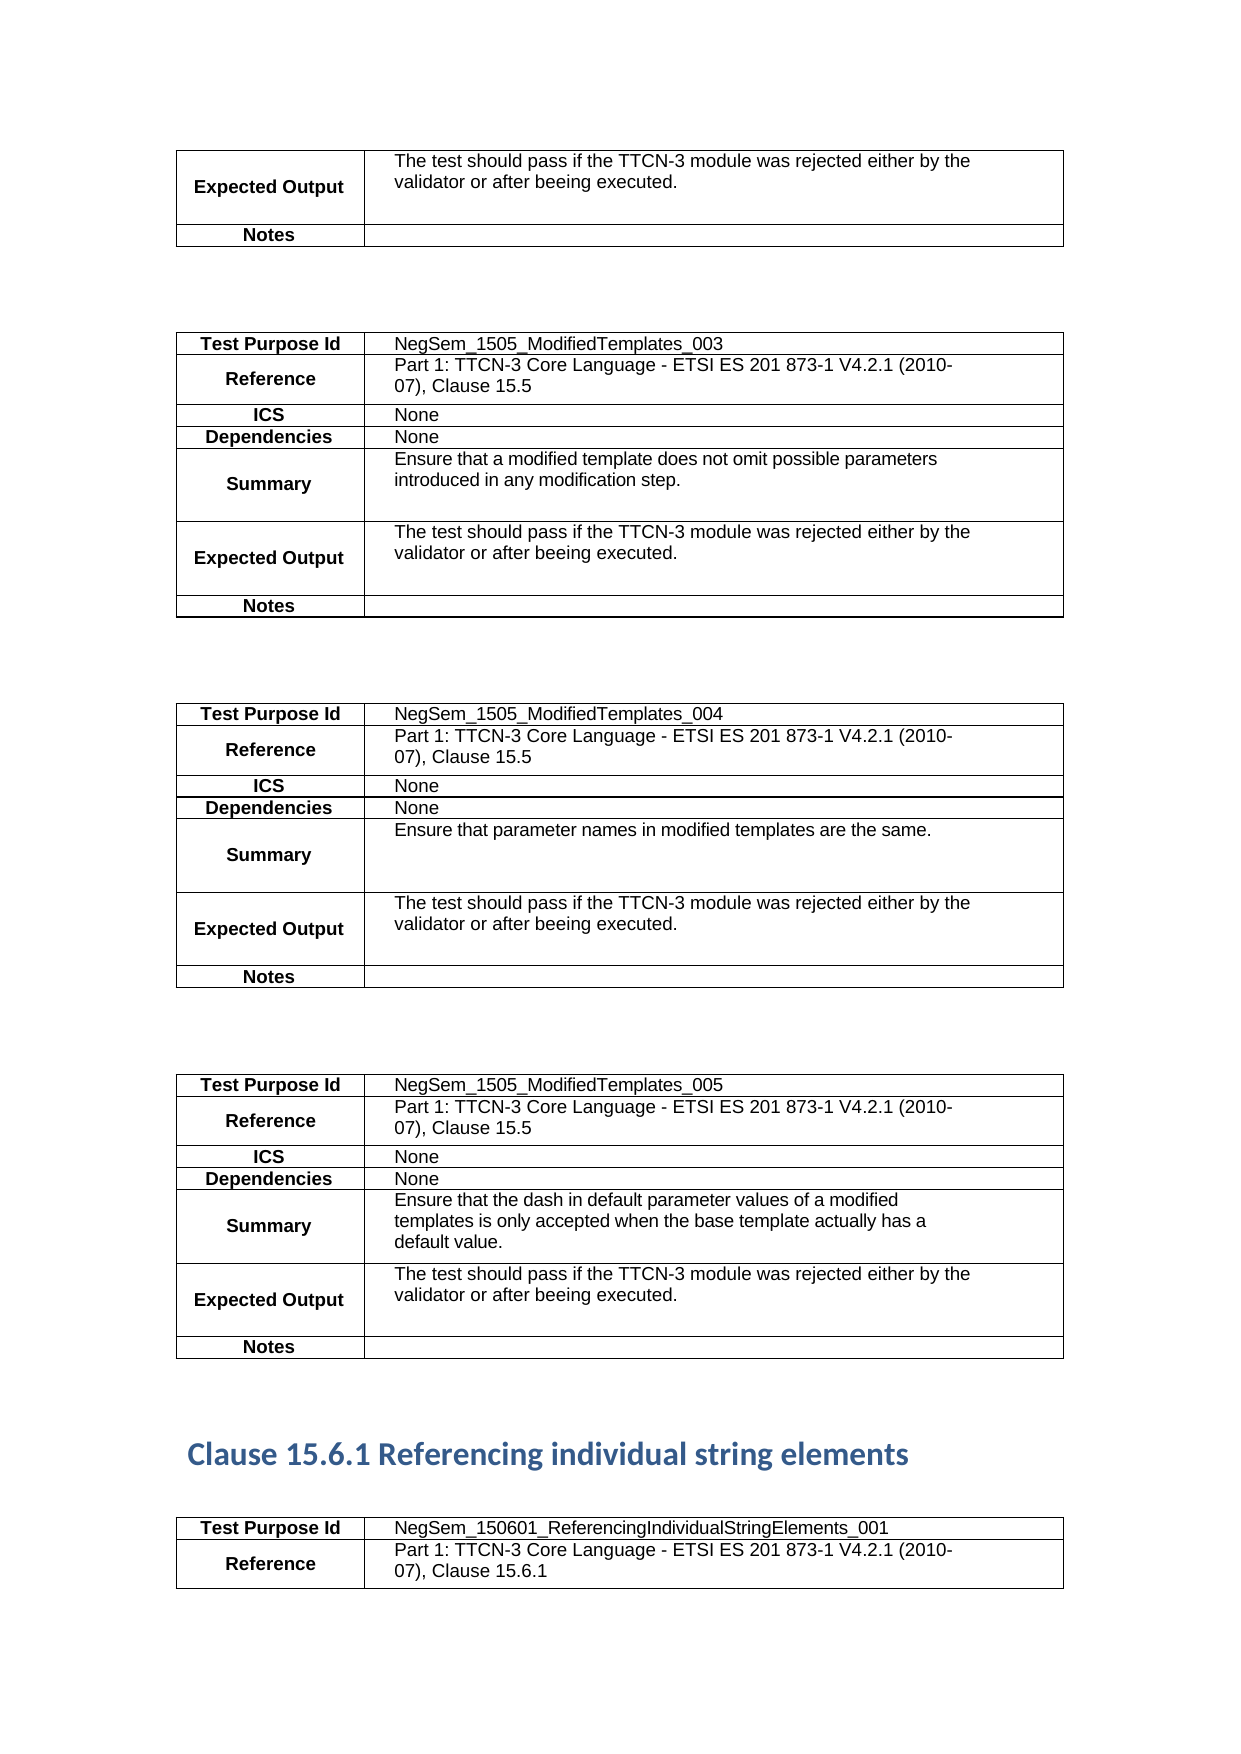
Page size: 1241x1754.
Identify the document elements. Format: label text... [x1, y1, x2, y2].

subtitle Clause 15.6.1 Referencing individual string elements [187, 1433, 1053, 1474]
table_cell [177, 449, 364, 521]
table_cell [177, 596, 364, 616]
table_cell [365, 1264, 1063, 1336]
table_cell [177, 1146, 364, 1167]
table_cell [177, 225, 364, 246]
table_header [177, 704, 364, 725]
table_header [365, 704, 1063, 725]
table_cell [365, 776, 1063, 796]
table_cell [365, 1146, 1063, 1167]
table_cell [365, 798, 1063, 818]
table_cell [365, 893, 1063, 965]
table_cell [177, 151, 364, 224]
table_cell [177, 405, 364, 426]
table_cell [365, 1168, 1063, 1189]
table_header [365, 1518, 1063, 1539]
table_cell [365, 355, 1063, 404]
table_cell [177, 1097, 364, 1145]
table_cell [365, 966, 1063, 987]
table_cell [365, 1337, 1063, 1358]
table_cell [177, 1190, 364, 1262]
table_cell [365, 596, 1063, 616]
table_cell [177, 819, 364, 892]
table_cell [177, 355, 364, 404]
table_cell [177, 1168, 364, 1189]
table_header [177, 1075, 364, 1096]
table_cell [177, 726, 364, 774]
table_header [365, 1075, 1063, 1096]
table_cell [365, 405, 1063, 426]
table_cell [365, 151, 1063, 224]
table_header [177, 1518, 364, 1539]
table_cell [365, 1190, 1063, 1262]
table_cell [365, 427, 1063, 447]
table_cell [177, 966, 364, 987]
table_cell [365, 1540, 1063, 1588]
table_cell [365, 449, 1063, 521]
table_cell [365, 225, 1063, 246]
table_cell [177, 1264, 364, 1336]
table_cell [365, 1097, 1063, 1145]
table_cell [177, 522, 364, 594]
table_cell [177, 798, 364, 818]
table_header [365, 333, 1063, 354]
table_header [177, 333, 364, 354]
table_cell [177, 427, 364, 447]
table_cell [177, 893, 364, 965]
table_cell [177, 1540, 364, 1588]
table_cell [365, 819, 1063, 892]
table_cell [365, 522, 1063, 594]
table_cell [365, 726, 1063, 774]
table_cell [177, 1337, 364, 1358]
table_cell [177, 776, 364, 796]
